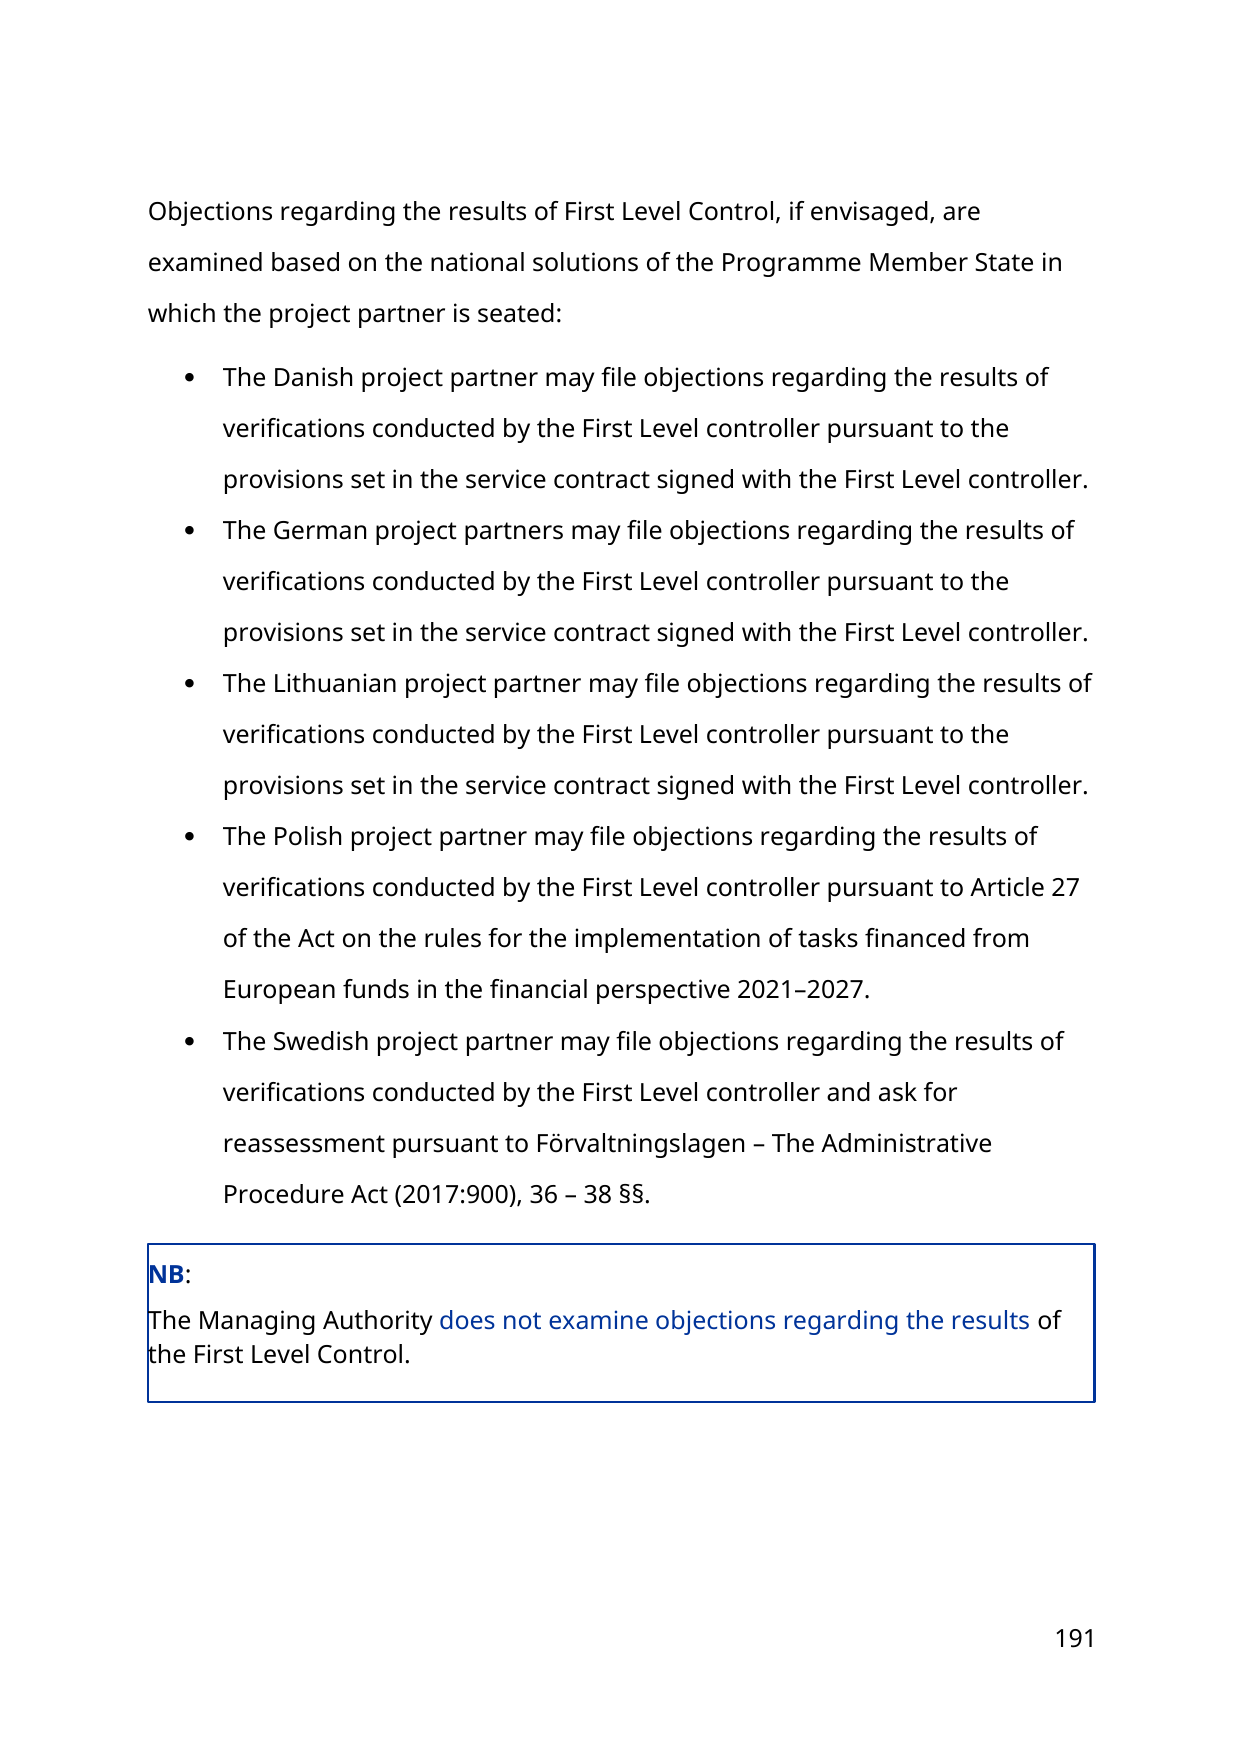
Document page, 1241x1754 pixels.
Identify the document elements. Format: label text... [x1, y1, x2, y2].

list The Lithuanian project partner may file objections regarding the results of verifications conducted by the First Level controller pursuant to the provisions set in the service contract signed with the First Level controller. [185, 666, 1097, 802]
list The Polish project partner may file objections regarding the results of verifications conducted by the First Level controller pursuant to Article 27 of the Act on the rules for the implementation of tasks financed from European funds in the financial perspective 2021–2027. [185, 819, 1097, 1006]
text Objections regarding the results of First Level Control, if envisaged, are examined based on the national solutions of the Programme Member State in which the project partner is seated: [148, 194, 1097, 330]
list The German project partners may file objections regarding the results of verifications conducted by the First Level controller pursuant to the provisions set in the service contract signed with the First Level controller. [185, 513, 1097, 649]
list The Danish project partner may file objections regarding the results of verifications conducted by the First Level controller pursuant to the provisions set in the service contract signed with the First Level controller. [185, 359, 1097, 496]
list The Swedish project partner may file objections regarding the results of verifications conducted by the First Level controller and ask for reassessment pursuant to Förvaltningslagen – The Administrative Procedure Act (2017:900), 36 – 38 §§. [185, 1023, 1097, 1210]
